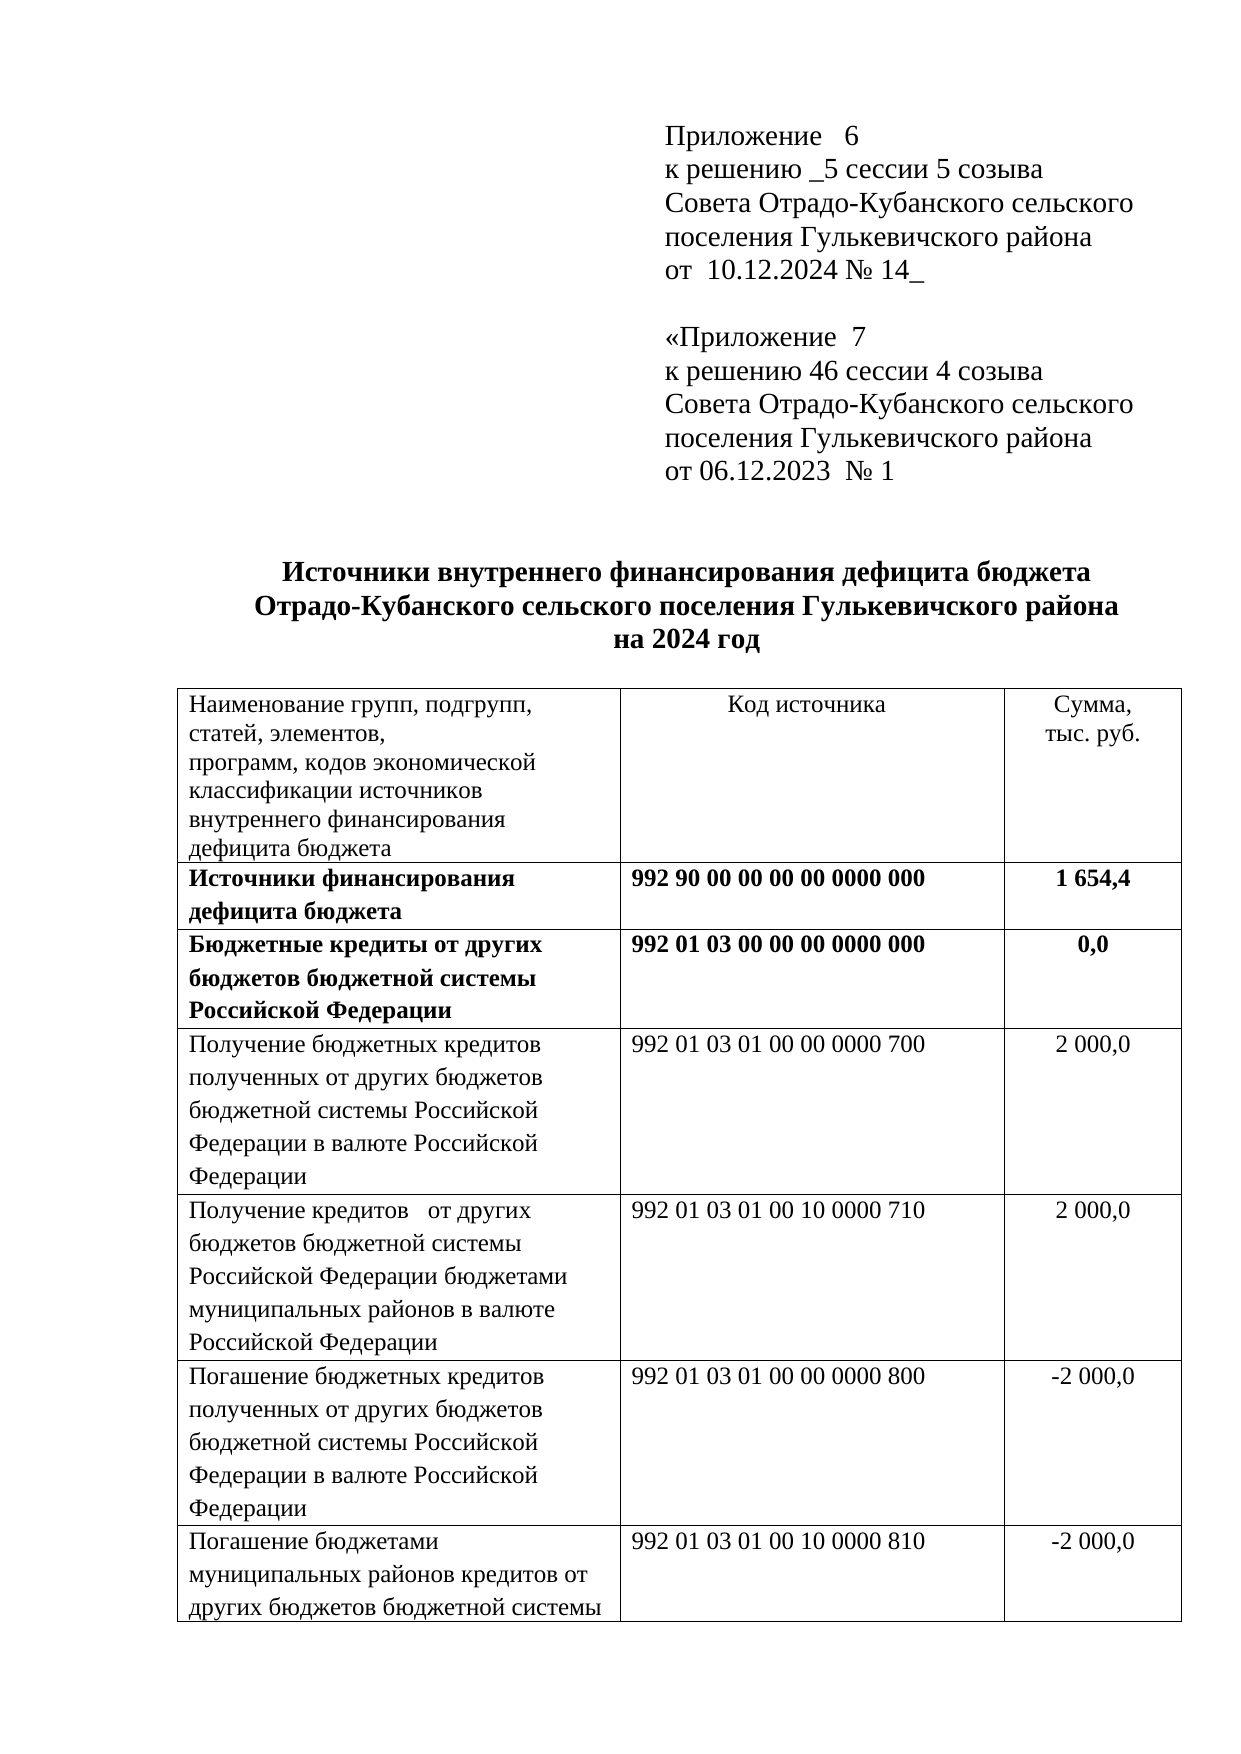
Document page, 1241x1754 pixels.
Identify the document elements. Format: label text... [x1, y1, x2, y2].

text Приложение 6 [664, 118, 1196, 152]
table_cell 1 654,4 [1005, 863, 1181, 928]
table_cell -2 000,0 [1005, 1361, 1181, 1525]
table_cell 992 01 03 01 00 00 0000 800 [621, 1361, 1004, 1525]
text от 10.12.2024 № 14_ [664, 252, 1196, 286]
text на 2024 год [177, 621, 1196, 655]
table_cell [178, 1526, 620, 1621]
table_header Наименование групп, подгрупп, статей, элементов, программ, кодов экономической классификации источников внутреннего финансирования дефицита бюджета [178, 689, 620, 862]
table_cell Погашение бюджетных кредитов полученных от других бюджетов бюджетной системы Российской Федерации в валюте Российской Федерации [178, 1361, 620, 1525]
text к решению 46 сессии 4 созыва [664, 353, 1196, 386]
text «Приложение 7 [664, 319, 1196, 353]
text поселения Гулькевичского района [664, 420, 1196, 453]
table_cell 992 01 03 01 00 00 0000 700 [621, 1029, 1004, 1194]
table_cell -2 000,0 [1005, 1526, 1181, 1621]
text Отрадо-Кубанского сельского поселения Гулькевичского района [177, 588, 1196, 621]
text Совета Отрадо-Кубанского сельского поселения Гулькевичского района [664, 185, 1196, 252]
table_cell Получение кредитов от других бюджетов бюджетной системы Российской Федерации бюджетами муниципальных районов в валюте Российской Федерации [178, 1195, 620, 1360]
table_cell Получение бюджетных кредитов полученных от других бюджетов бюджетной системы Российской Федерации в валюте Российской Федерации [178, 1029, 620, 1194]
text Совета Отрадо-Кубанского сельского [664, 386, 1196, 420]
table_cell 0,0 [1005, 930, 1181, 1028]
text от 06.12.2023 № 1 [664, 453, 1196, 487]
table_cell 992 90 00 00 00 00 0000 000 [621, 863, 1004, 928]
text к решению _5 сессии 5 созыва [664, 152, 1196, 185]
table_cell 992 01 03 00 00 00 0000 000 [621, 930, 1004, 1028]
table_cell 2 000,0 [1005, 1029, 1181, 1194]
table_cell Источники финансирования дефицита бюджета [178, 863, 620, 928]
table_cell Бюджетные кредиты от других бюджетов бюджетной системы Российской Федерации [178, 930, 620, 1028]
table_header Сумма, тыс. руб. [1005, 689, 1181, 862]
table_cell 992 01 03 01 00 10 0000 710 [621, 1195, 1004, 1360]
text Источники внутреннего финансирования дефицита бюджета [177, 554, 1196, 588]
table_cell 2 000,0 [1005, 1195, 1181, 1360]
table_header Код источника [621, 689, 1004, 862]
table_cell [621, 1526, 1004, 1621]
